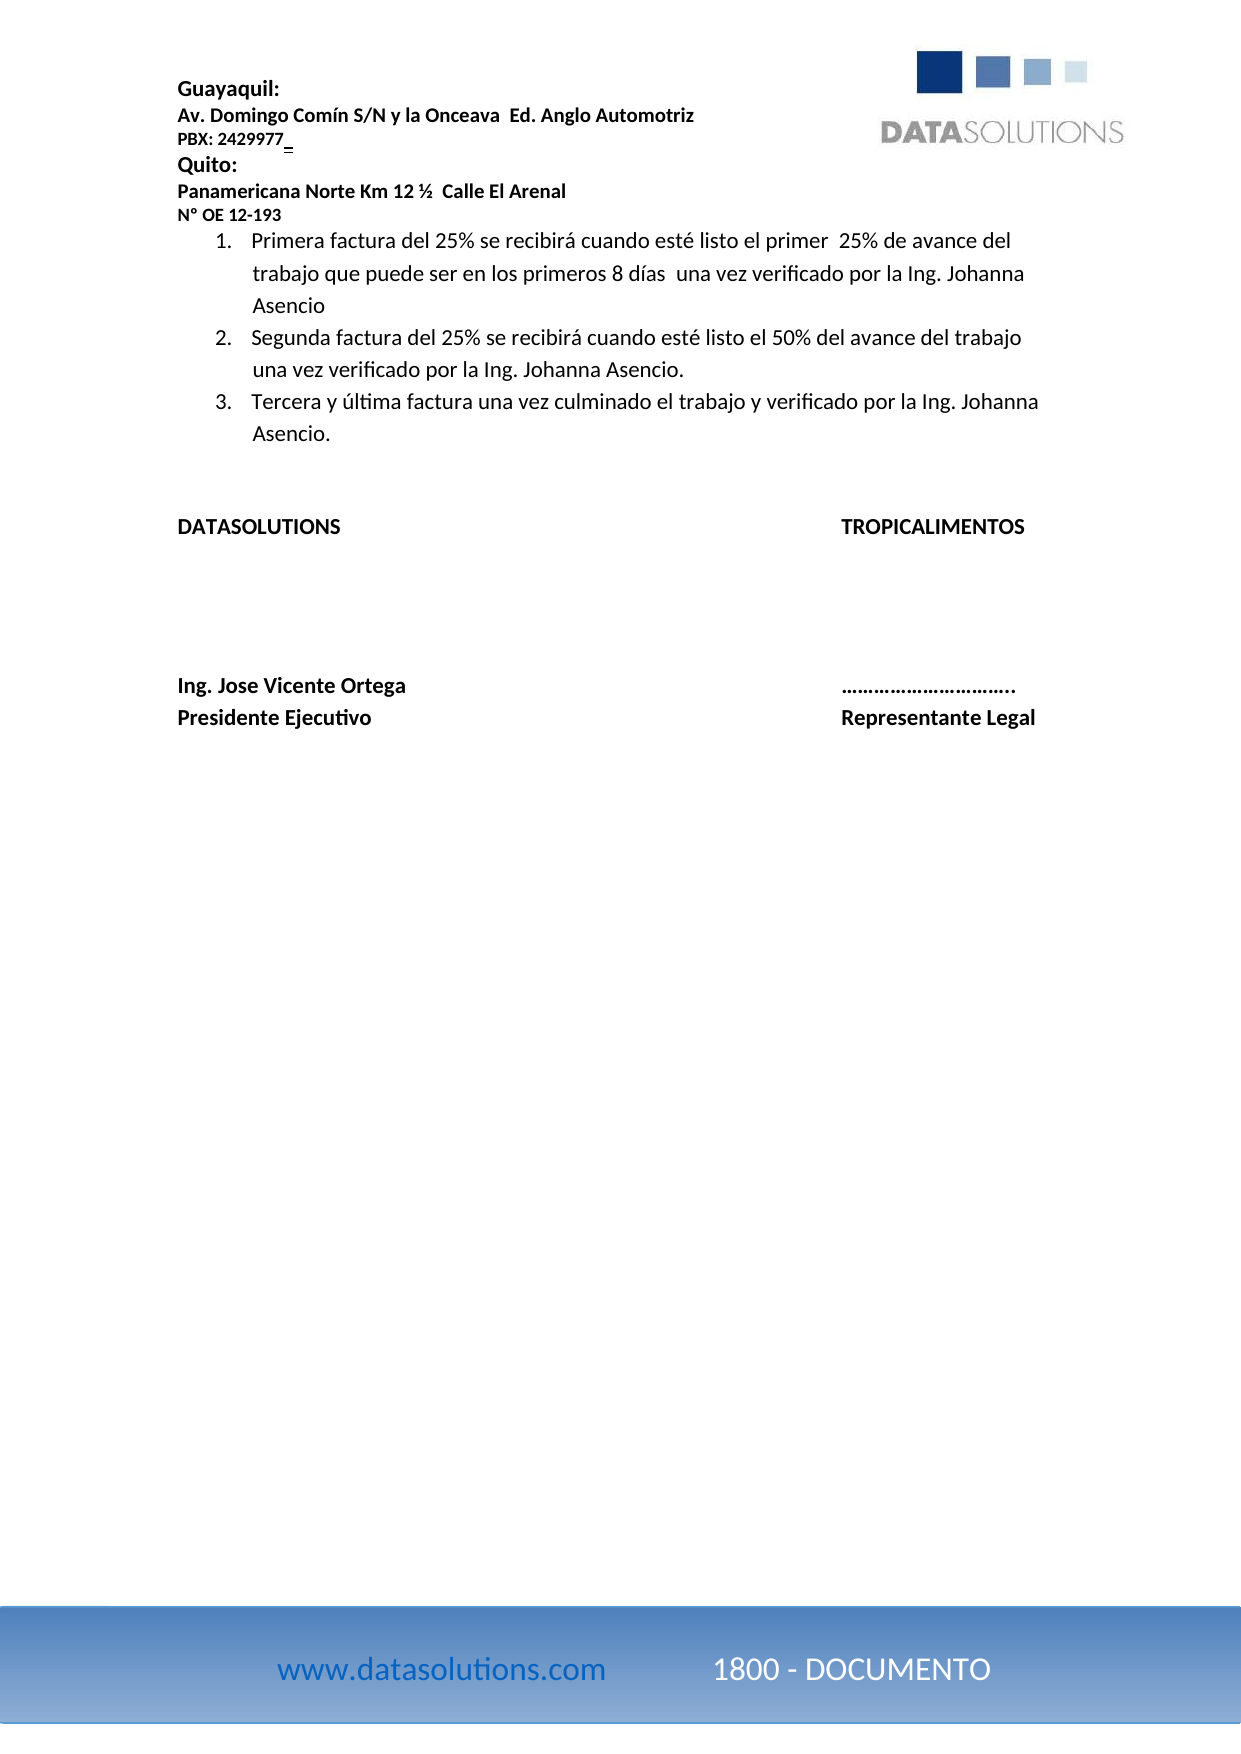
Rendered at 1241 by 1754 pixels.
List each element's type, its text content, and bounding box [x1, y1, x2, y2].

text Ing. Jose Vicente Ortega ………………………….. [177, 671, 1063, 699]
text Presidente Ejecutivo Representante Legal [177, 703, 1063, 731]
picture [846, 31, 1166, 163]
list Segunda factura del 25% se recibirá cuando esté listo el 50% del avance del trabajo una vez verificado por la Ing. Johanna Asencio. [215, 323, 1063, 383]
list Tercera y última factura una vez culminado el trabajo y verificado por la Ing. Johanna Asencio. [215, 387, 1063, 448]
text DATASOLUTIONS TROPICALIMENTOS [177, 512, 1063, 540]
list Primera factura del 25% se recibirá cuando esté listo el primer 25% de avance del trabajo que puede ser en los primeros 8 días una vez verificado por la Ing. Johanna Asencio [215, 226, 1063, 319]
